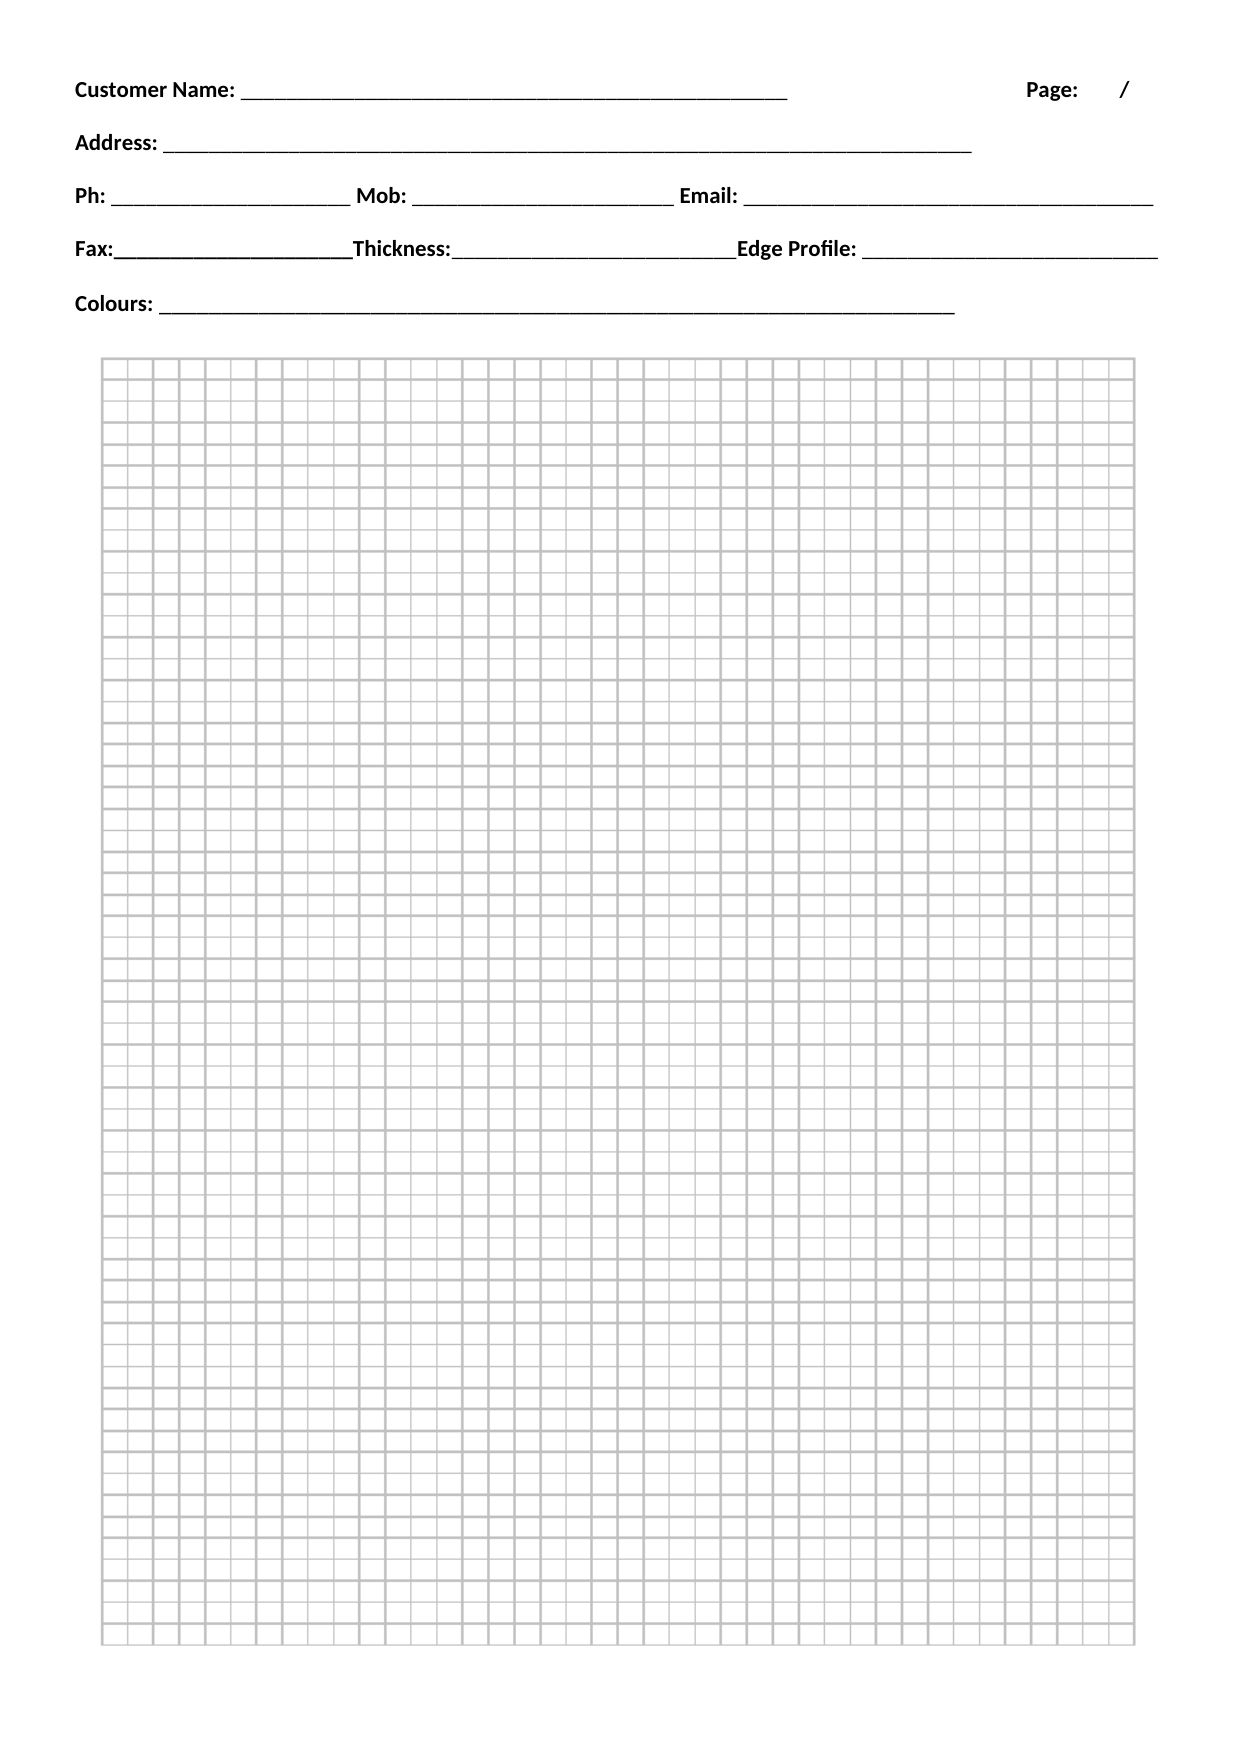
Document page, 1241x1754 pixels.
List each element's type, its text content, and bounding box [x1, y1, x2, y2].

text Colours: ________________________________________________________________ [75, 287, 1165, 318]
text Customer Name: ________________________________________________ Page: / [75, 75, 1165, 103]
text Ph: _____________________ Mob: _______________________ Email: ____________________________________ [75, 181, 1165, 209]
text Fax:_____________________Thickness:_________________________Edge Profile: __________________________ [75, 234, 1165, 262]
text Address: _______________________________________________________________________ [75, 128, 1165, 156]
